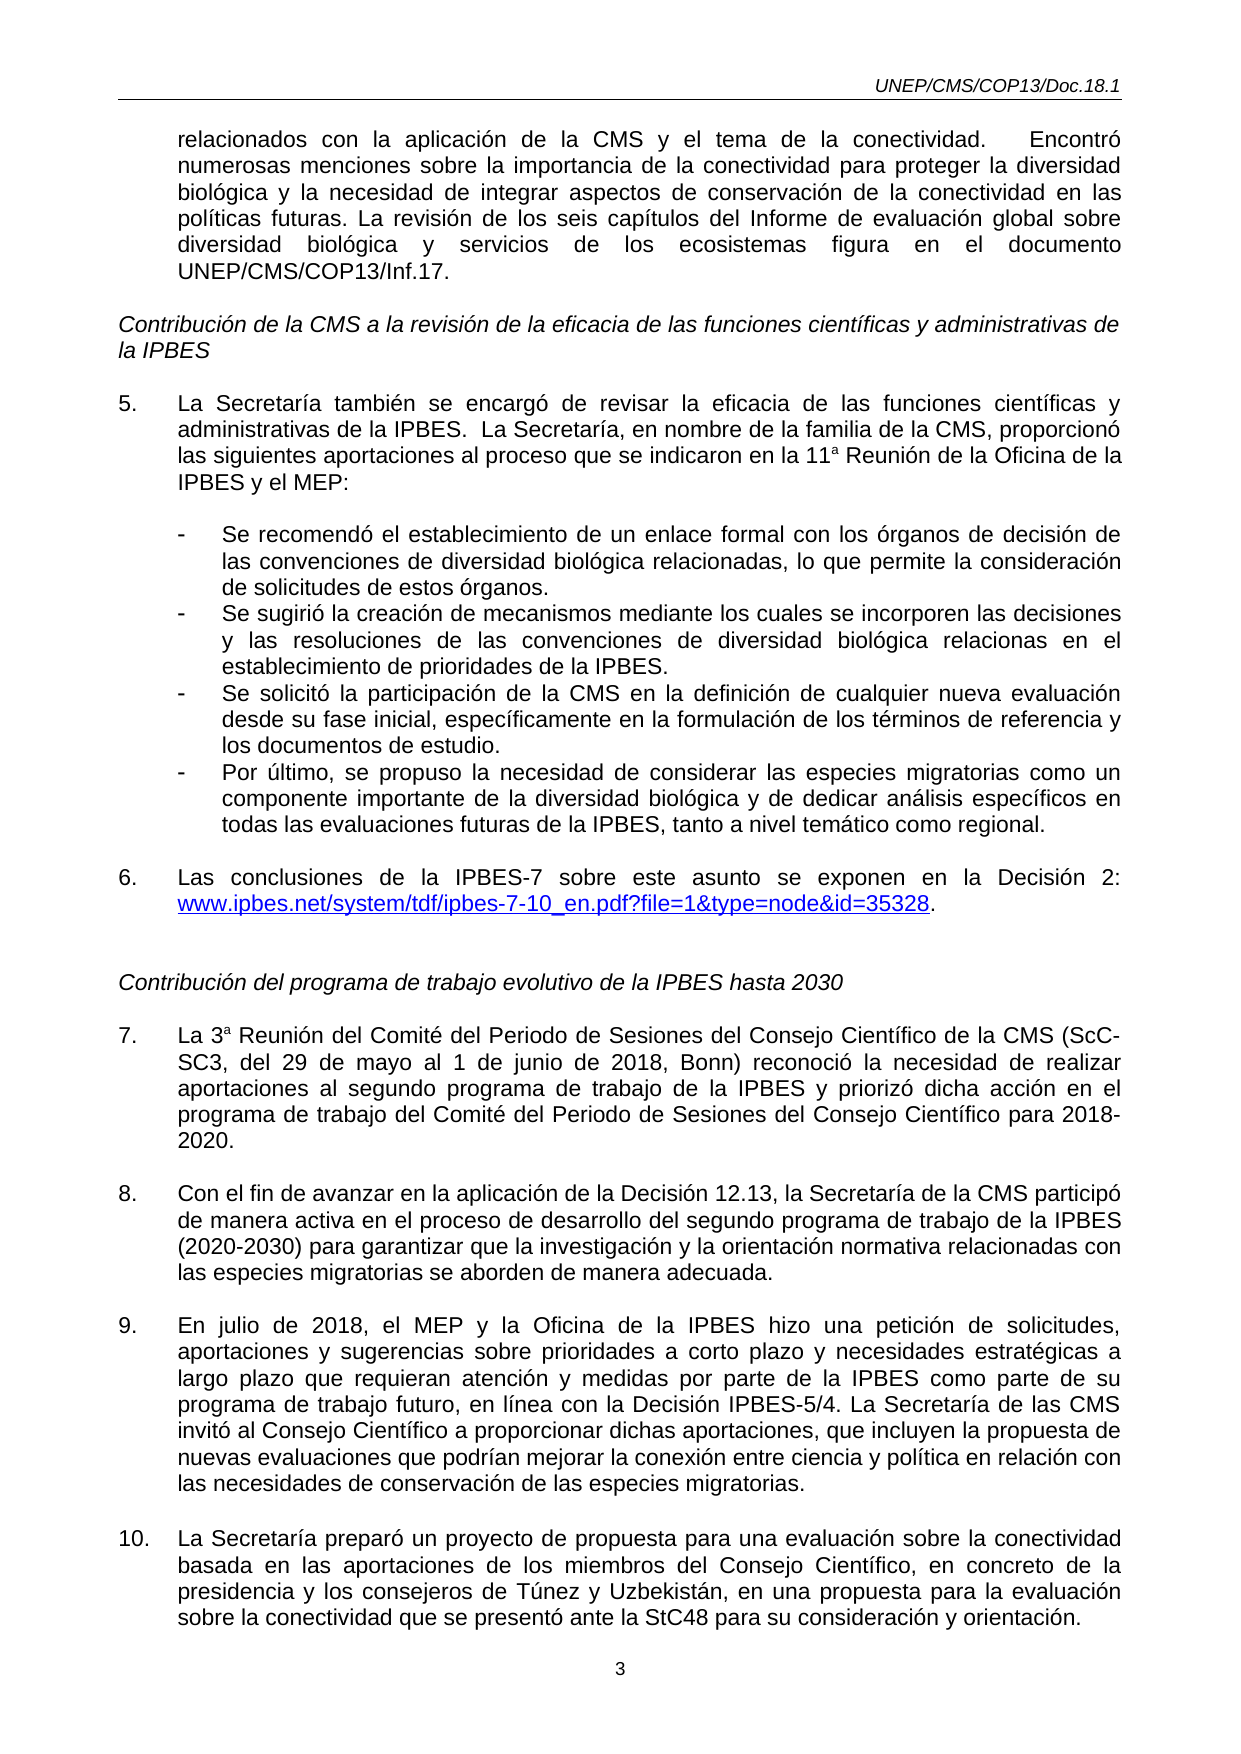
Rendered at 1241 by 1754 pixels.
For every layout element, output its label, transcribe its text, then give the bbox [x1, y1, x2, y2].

list Se recomendó el establecimiento de un enlace formal con los órganos de decisión de las convenciones de diversidad biológica relacionadas, lo que permite la consideración de solicitudes de estos órganos. [177, 521, 1122, 600]
text Las conclusiones de la IPBES-7 sobre este asunto se exponen en la Decisión 2: www.ipbes.net/system/tdf/ipbes-7-10_en.pdf?file=1&type=node&id=35328. [118, 864, 1122, 917]
text La Secretaría preparó un proyecto de propuesta para una evaluación sobre la conectividad basada en las aportaciones de los miembros del Consejo Científico, en concreto de la presidencia y los consejeros de Túnez y Uzbekistán, en una propuesta para la evaluación sobre la conectividad que se presentó ante la StC48 para su consideración y orientación. [118, 1525, 1122, 1631]
text La 3a Reunión del Comité del Periodo de Sesiones del Consejo Científico de la CMS (ScC-SC3, del 29 de mayo al 1 de junio de 2018, Bonn) reconoció la necesidad de realizar aportaciones al segundo programa de trabajo de la IPBES y priorizó dicha acción en el programa de trabajo del Comité del Periodo de Sesiones del Consejo Científico para 2018-2020. [118, 1022, 1122, 1154]
text En julio de 2018, el MEP y la Oficina de la IPBES hizo una petición de solicitudes, aportaciones y sugerencias sobre prioridades a corto plazo y necesidades estratégicas a largo plazo que requieran atención y medidas por parte de la IPBES como parte de su programa de trabajo futuro, en línea con la Decisión IPBES-5/4. La Secretaría de las CMS invitó al Consejo Científico a proporcionar dichas aportaciones, que incluyen la propuesta de nuevas evaluaciones que podrían mejorar la conexión entre ciencia y política en relación con las necesidades de conservación de las especies migratorias. [118, 1312, 1122, 1496]
list Por último, se propuso la necesidad de considerar las especies migratorias como un componente importante de la diversidad biológica y de dedicar análisis específicos en todas las evaluaciones futuras de la IPBES, tanto a nivel temático como regional. [177, 758, 1122, 838]
text Con el fin de avanzar en la aplicación de la Decisión 12.13, la Secretaría de la CMS participó de manera activa en el proceso de desarrollo del segundo programa de trabajo de la IPBES (2020-2030) para garantizar que la investigación y la orientación normativa relacionadas con las especies migratorias se aborden de manera adecuada. [118, 1180, 1122, 1286]
text Contribución de la CMS a la revisión de la eficacia de las funciones científicas y administrativas de la IPBES [118, 311, 1122, 363]
text Contribución del programa de trabajo evolutivo de la IPBES hasta 2030 [118, 969, 1122, 996]
list Se solicitó la participación de la CMS en la definición de cualquier nueva evaluación desde su fase inicial, específicamente en la formulación de los términos de referencia y los documentos de estudio. [177, 679, 1122, 758]
list Se sugirió la creación de mecanismos mediante los cuales se incorporen las decisiones y las resoluciones de las convenciones de diversidad biológica relacionas en el establecimiento de prioridades de la IPBES. [177, 600, 1122, 679]
text La Secretaría también se encargó de revisar la eficacia de las funciones científicas y administrativas de la IPBES. La Secretaría, en nombre de la familia de la CMS, proporcionó las siguientes aportaciones al proceso que se indicaron en la 11a Reunión de la Oficina de la IPBES y el MEP: [118, 389, 1122, 495]
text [118, 126, 1122, 284]
